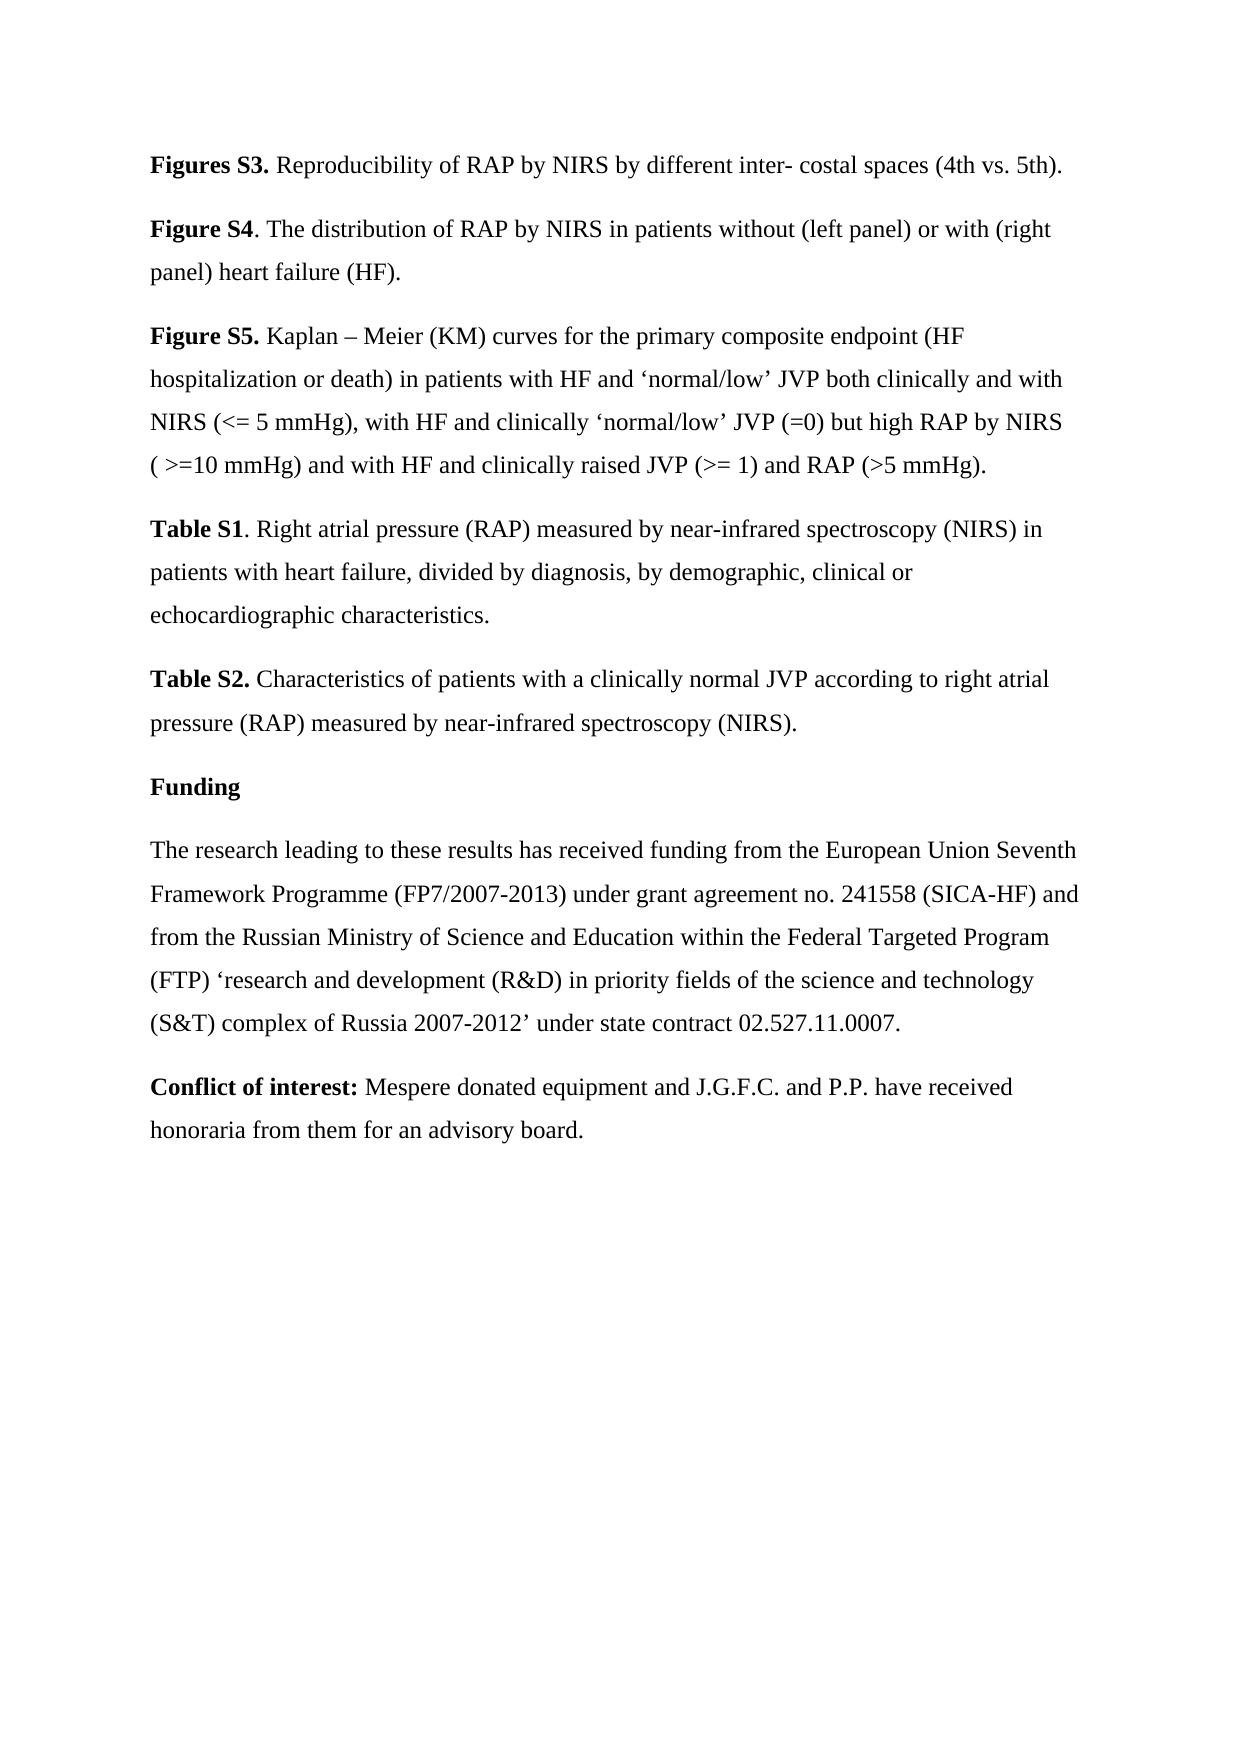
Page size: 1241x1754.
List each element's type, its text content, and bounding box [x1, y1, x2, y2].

text Table S1. Right atrial pressure (RAP) measured by near-infrared spectroscopy (NIRS) in patients with heart failure, divided by diagnosis, by demographic, clinical or echocardiographic characteristics. [150, 514, 1090, 629]
text Funding [150, 772, 1090, 800]
text Figures S3. Reproducibility of RAP by NIRS by different inter- costal spaces (4th vs. 5th). [150, 150, 1090, 179]
text Conflict of interest: Mespere donated equipment and J.G.F.C. and P.P. have received honoraria from them for an advisory board. [150, 1072, 1090, 1144]
text Figure S5. Kaplan – Meier (KM) curves for the primary composite endpoint (HF hospitalization or death) in patients with HF and ‘normal/low’ JVP both clinically and with NIRS (<= 5 mmHg), with HF and clinically ‘normal/low’ JVP (=0) but high RAP by NIRS ( >=10 mmHg) and with HF and clinically raised JVP (>= 1) and RAP (>5 mmHg). [150, 321, 1090, 479]
text The research leading to these results has received funding from the European Union Seventh Framework Programme (FP7/2007-2013) under grant agreement no. 241558 (SICA-HF) and from the Russian Ministry of Science and Education within the Federal Targeted Program (FTP) ‘research and development (R&D) in priority fields of the science and technology (S&T) complex of Russia 2007-2012’ under state contract 02.527.11.0007. [150, 836, 1090, 1037]
text Table S2. Characteristics of patients with a clinically normal JVP according to right atrial pressure (RAP) measured by near-infrared spectroscopy (NIRS). [150, 664, 1090, 736]
text Figure S4. The distribution of RAP by NIRS in patients without (left panel) or with (right panel) heart failure (HF). [150, 214, 1090, 286]
